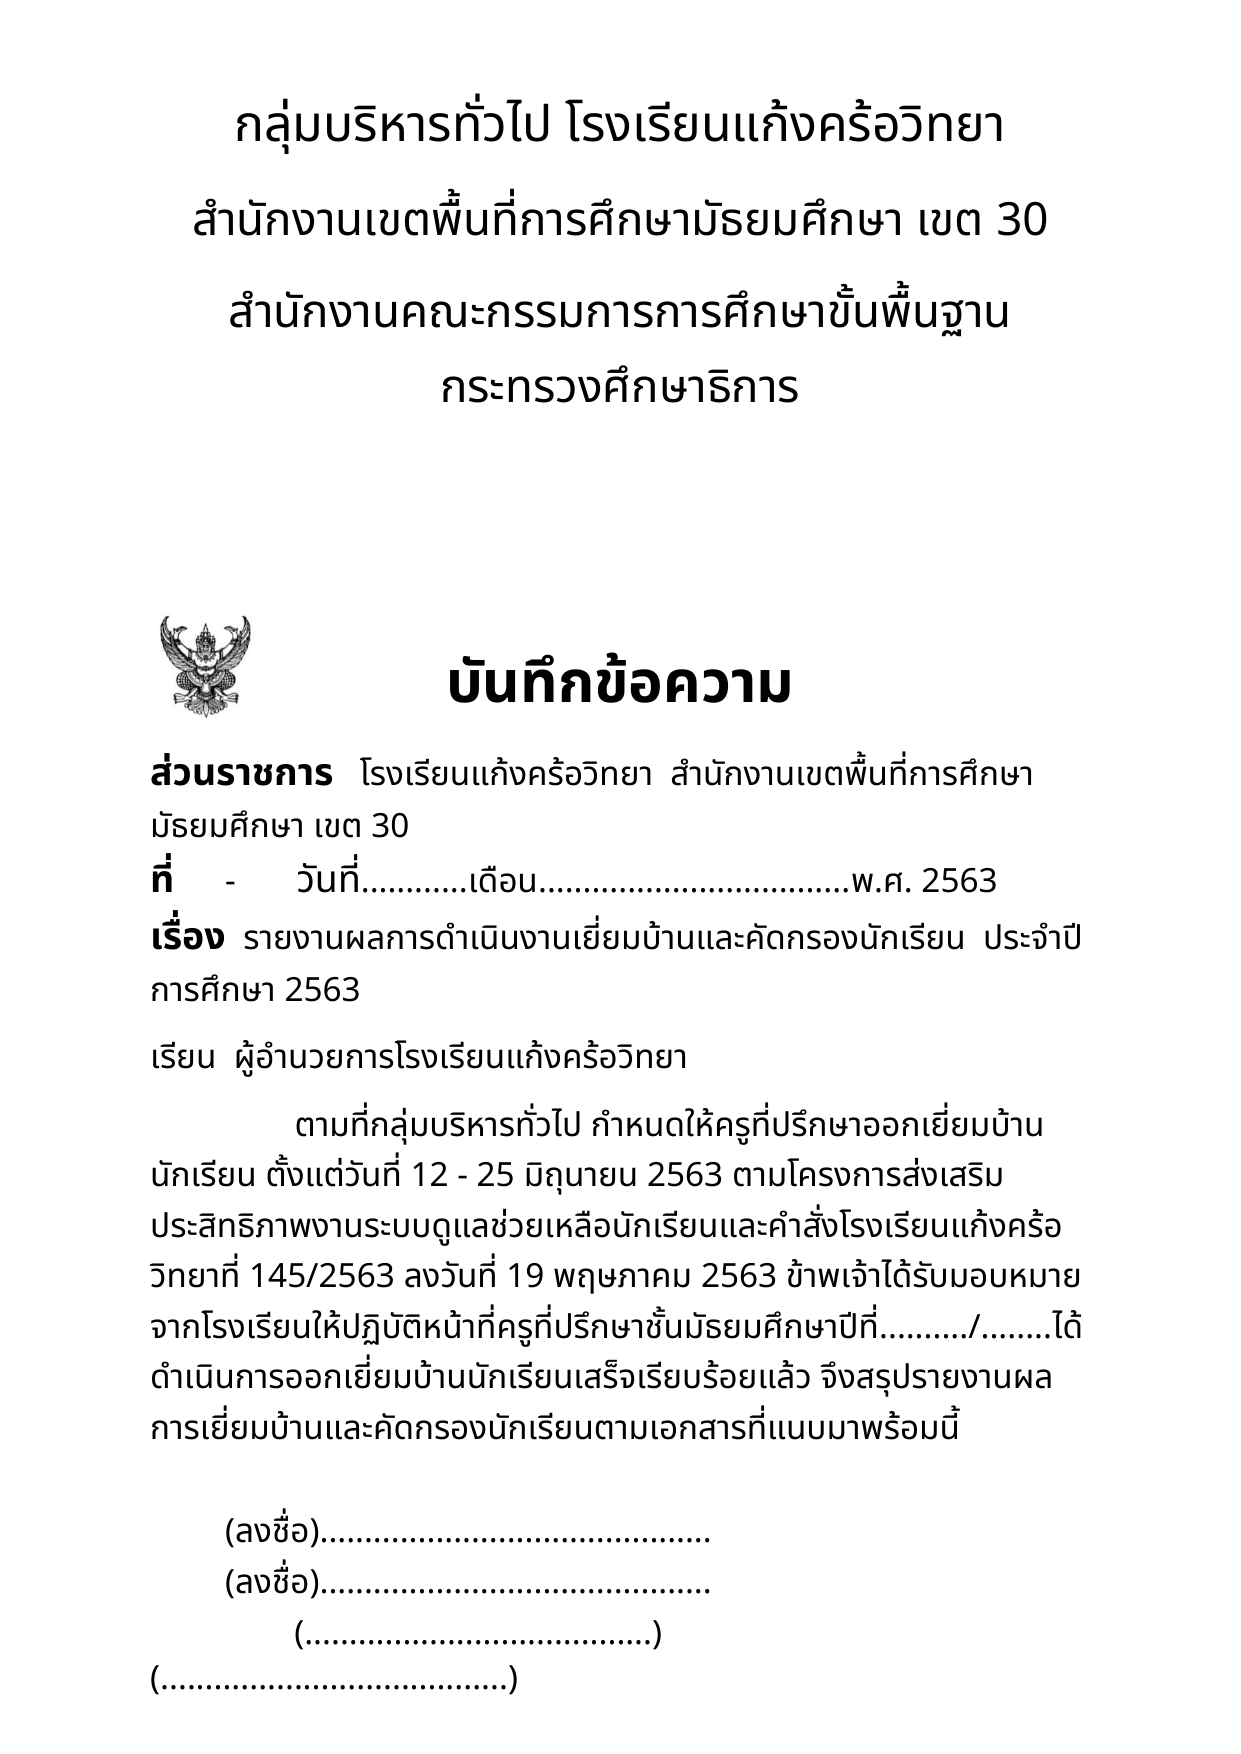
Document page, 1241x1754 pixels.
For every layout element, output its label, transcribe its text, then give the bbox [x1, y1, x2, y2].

text (ลงชื่อ)............................................ (ลงชื่อ)............................................ [150, 1507, 1090, 1608]
text กลุ่มบริหารทั่วไป โรงเรียนแก้งคร้อวิทยา [150, 89, 1090, 164]
text ส่วนราชการ โรงเรียนแก้งคร้อวิทยา สำนักงานเขตพื้นที่การศึกษามัธยมศึกษา เขต 30 ที่ - วันที่............เดือน...................................พ.ศ. 2563 เรื่อง รายงานผลการดำเนินงานเยี่ยมบ้านและคัดกรองนักเรียน ประจำปีการศึกษา 2563 [150, 746, 1090, 1017]
text ตามที่กลุ่มบริหารทั่วไป กำหนดให้ครูที่ปรึกษาออกเยี่ยมบ้านนักเรียน ตั้งแต่วันที่ 12 - 25 มิถุนายน 2563 ตามโครงการส่งเสริมประสิทธิภาพงานระบบดูแลช่วยเหลือนักเรียนและคำสั่งโรงเรียนแก้งคร้อวิทยาที่ 145/2563 ลงวันที่ 19 พฤษภาคม 2563 ข้าพเจ้าได้รับมอบหมายจากโรงเรียนให้ปฏิบัติหน้าที่ครูที่ปรึกษาชั้นมัธยมศึกษาปีที่........../........ได้ดำเนินการออกเยี่ยมบ้านนักเรียนเสร็จเรียบร้อยแล้ว จึงสรุปรายงานผลการเยี่ยมบ้านและคัดกรองนักเรียนตามเอกสารที่แนบมาพร้อมนี้ [150, 1101, 1090, 1454]
text (.......................................) (.......................................) [150, 1608, 1090, 1699]
text เรียน ผู้อำนวยการโรงเรียนแก้งคร้อวิทยา [150, 1033, 1090, 1084]
text สำนักงานคณะกรรมการการศึกษาขั้นพื้นฐาน กระทรวงศึกษาธิการ [150, 279, 1090, 423]
text บันทึกข้อความ [150, 641, 1090, 729]
picture [137, 608, 277, 728]
text สำนักงานเขตพื้นที่การศึกษามัธยมศึกษา เขต 30 [150, 187, 1090, 256]
